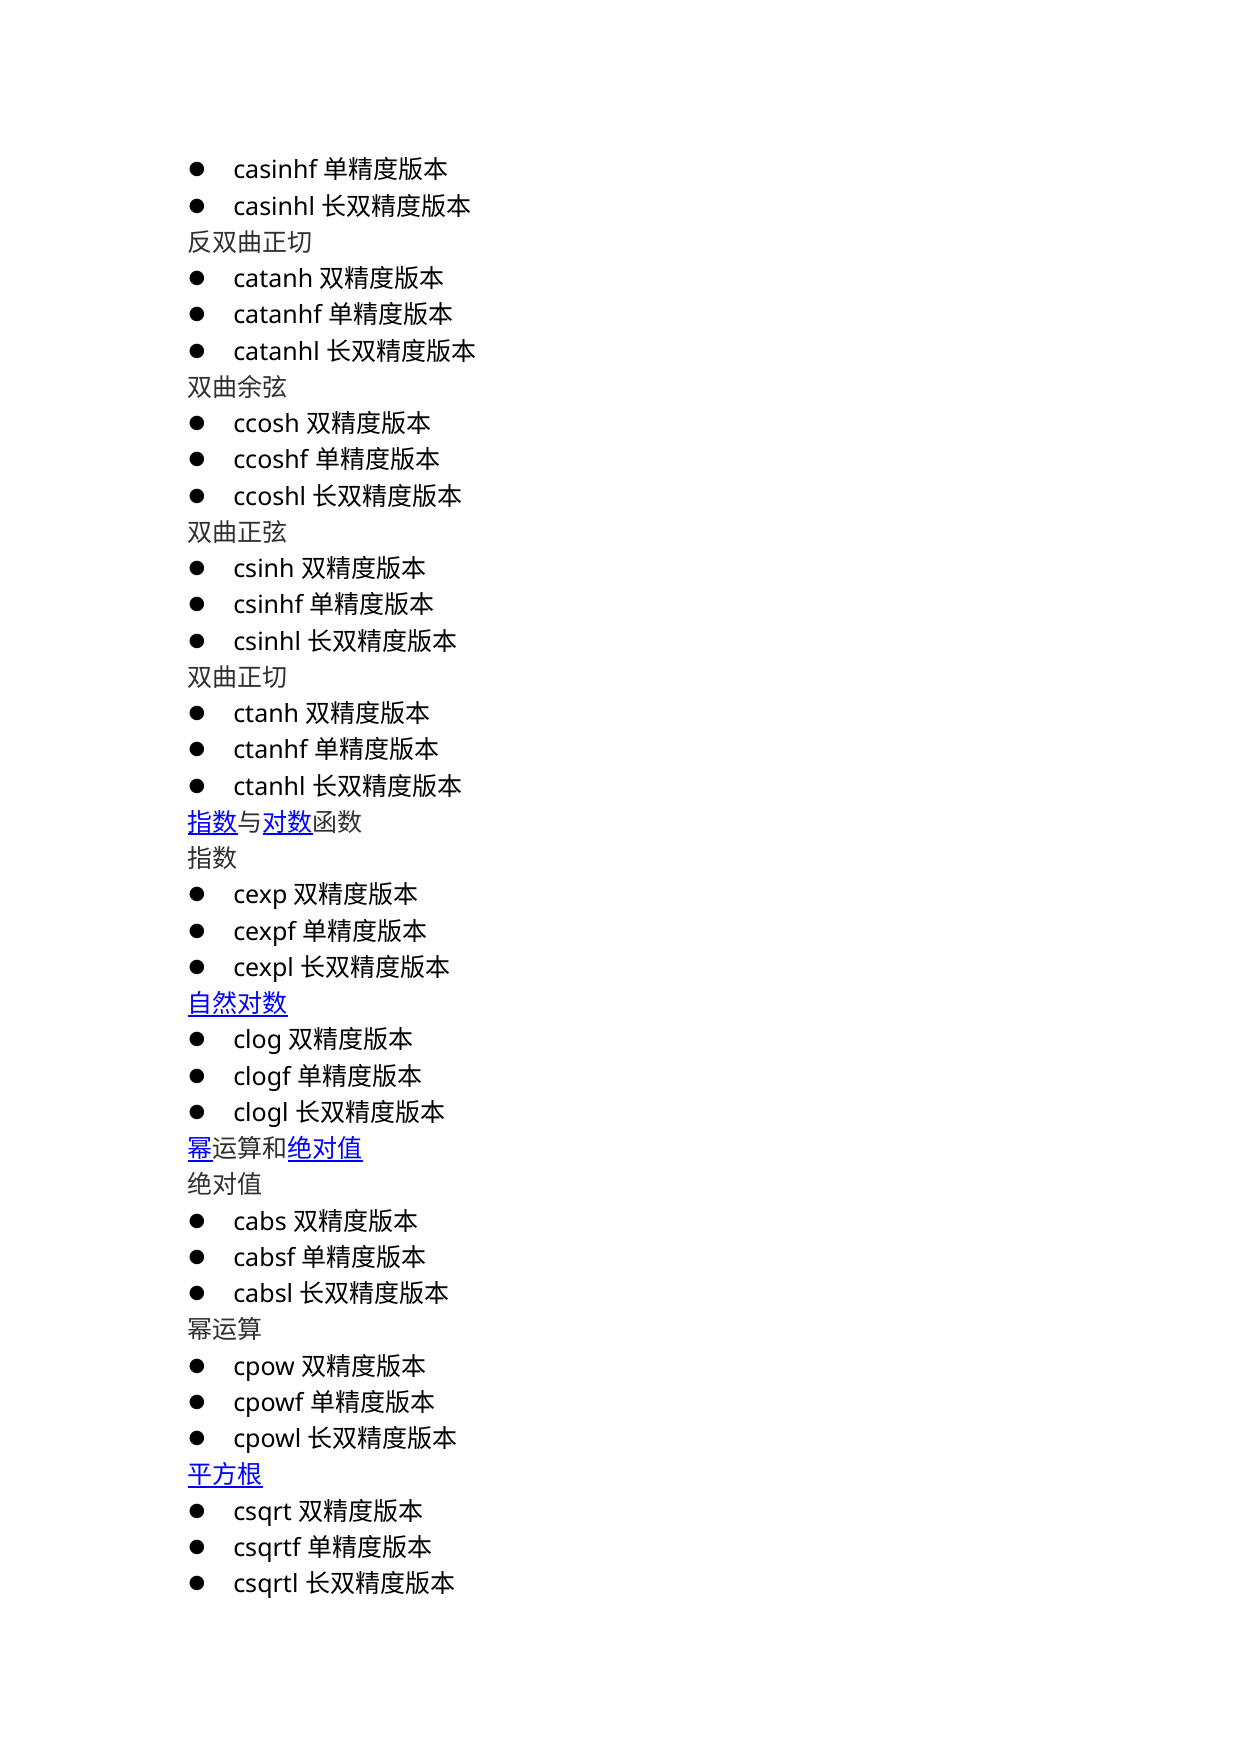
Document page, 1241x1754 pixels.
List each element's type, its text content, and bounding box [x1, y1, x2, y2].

list clogl 长双精度版本 [187, 1092, 1053, 1129]
list ccoshl 长双精度版本 [187, 476, 1053, 512]
text 双曲正弦 [187, 512, 1053, 549]
list cexpf 单精度版本 [187, 911, 1053, 947]
list ccosh 双精度版本 [187, 404, 1053, 440]
list ccoshf 单精度版本 [187, 440, 1053, 476]
list ctanh 双精度版本 [187, 694, 1053, 730]
list clogf 单精度版本 [187, 1056, 1053, 1092]
text 双曲余弦 [187, 367, 1053, 404]
text 幂运算和绝对值 [187, 1129, 1053, 1165]
list csqrt 双精度版本 [187, 1491, 1053, 1527]
list clog 双精度版本 [187, 1020, 1053, 1056]
list catanh 双精度版本 [187, 259, 1053, 295]
list csqrtl 长双精度版本 [187, 1564, 1053, 1600]
text 指数 [187, 839, 1053, 875]
list cexpl 长双精度版本 [187, 947, 1053, 984]
list casinhl 长双精度版本 [187, 186, 1053, 222]
list cpowf 单精度版本 [187, 1382, 1053, 1419]
list ctanhl 长双精度版本 [187, 766, 1053, 802]
list csinh 双精度版本 [187, 549, 1053, 585]
text 反双曲正切 [187, 222, 1053, 259]
text 绝对值 [187, 1165, 1053, 1201]
list cabsl 长双精度版本 [187, 1274, 1053, 1310]
text 平方根 [187, 1455, 1053, 1491]
text 指数与对数函数 [187, 802, 1053, 839]
text 幂运算 [187, 1310, 1053, 1346]
list casinhf 单精度版本 [187, 150, 1053, 186]
list ctanhf 单精度版本 [187, 730, 1053, 766]
text 双曲正切 [187, 657, 1053, 694]
list csqrtf 单精度版本 [187, 1527, 1053, 1564]
list csinhf 单精度版本 [187, 585, 1053, 621]
list cexp 双精度版本 [187, 875, 1053, 911]
list cpowl 长双精度版本 [187, 1419, 1053, 1455]
list csinhl 长双精度版本 [187, 621, 1053, 657]
list catanhl 长双精度版本 [187, 331, 1053, 367]
list catanhf 单精度版本 [187, 295, 1053, 331]
list cpow 双精度版本 [187, 1346, 1053, 1382]
list cabsf 单精度版本 [187, 1237, 1053, 1274]
list cabs 双精度版本 [187, 1201, 1053, 1237]
text 自然对数 [187, 984, 1053, 1020]
